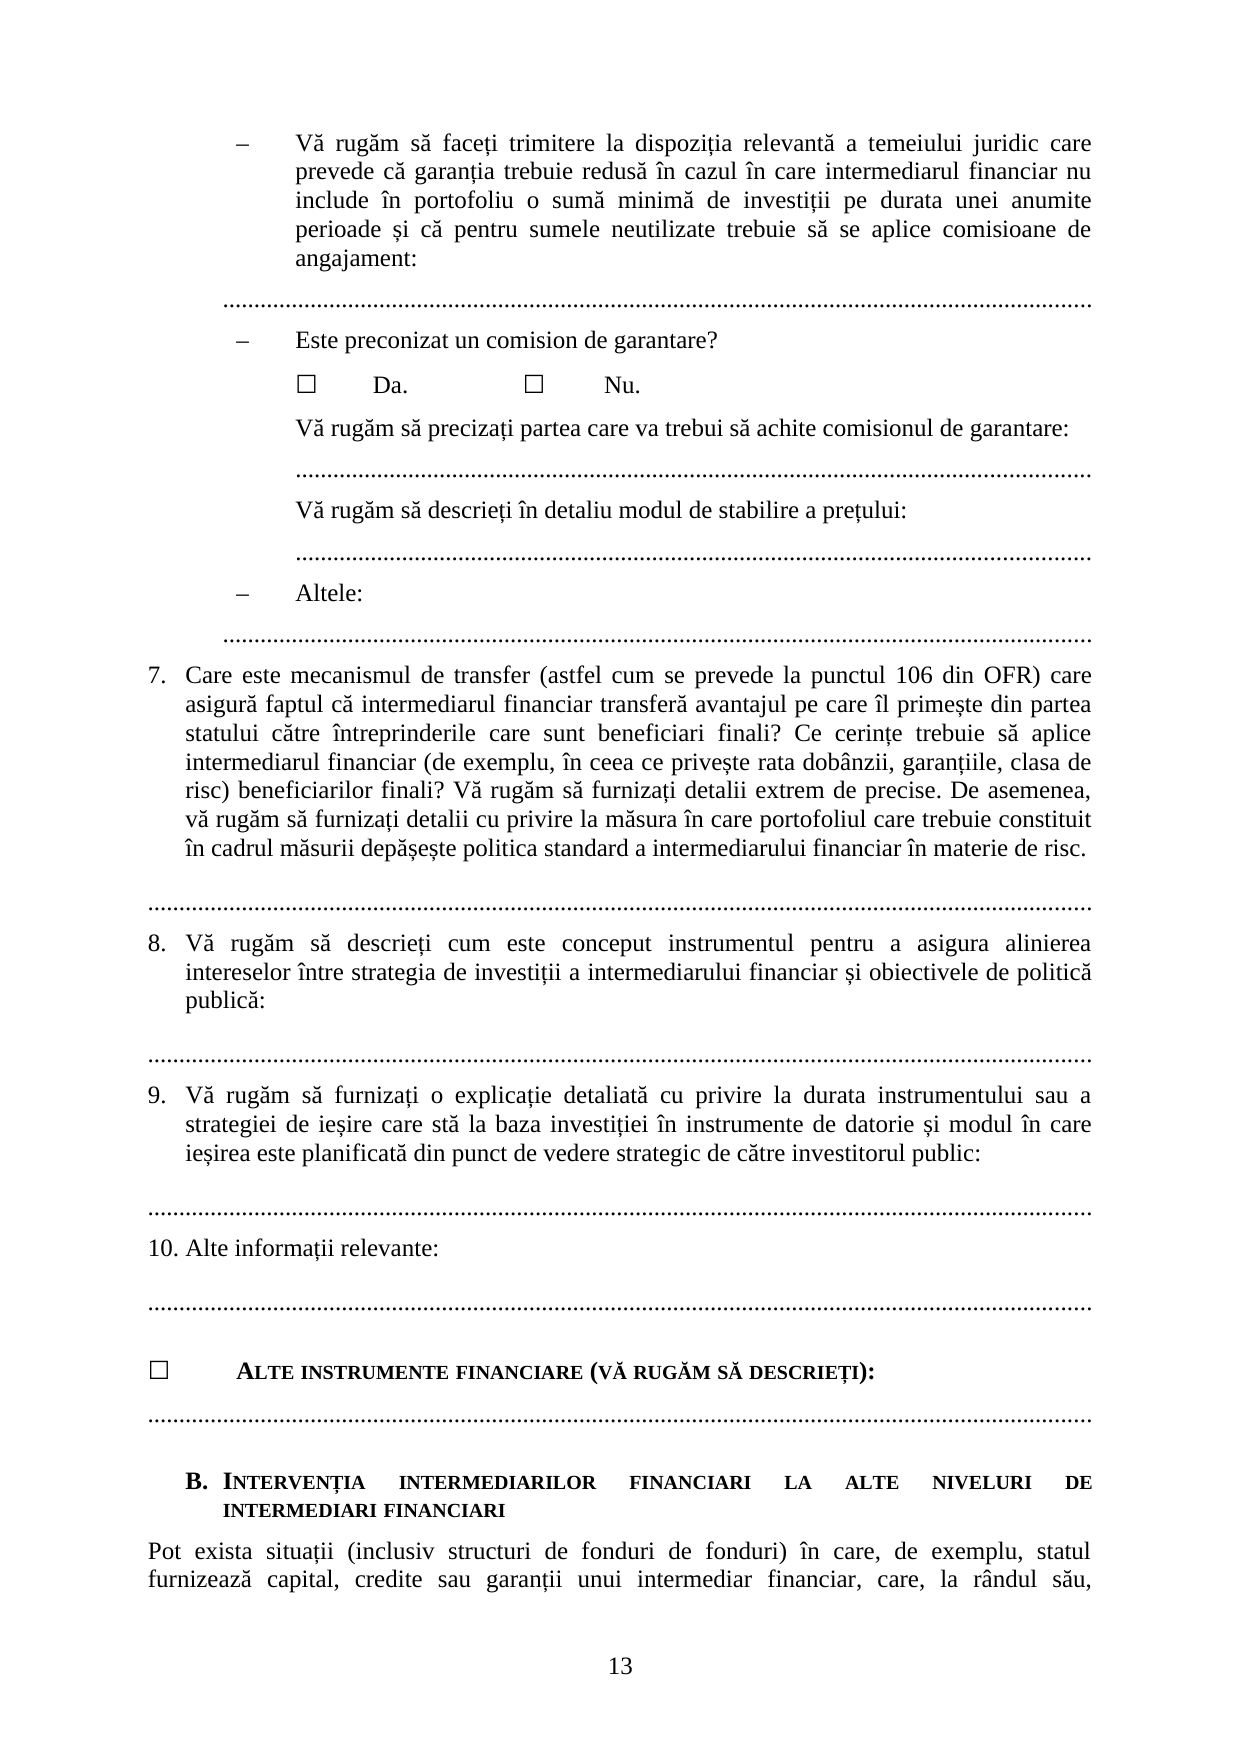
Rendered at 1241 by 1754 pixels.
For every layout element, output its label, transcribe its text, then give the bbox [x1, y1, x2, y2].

list Care este mecanismul de transfer (astfel cum se prevede la punctul 106 din OFR) care asigură faptul că intermediarul financiar transferă avantajul pe care îl primește din partea statului către întreprinderile care sunt beneficiari finali? Ce cerințe trebuie să aplice intermediarul financiar (de exemplu, în ceea ce privește rata dobânzii, garanțiile, clasa de risc) beneficiarilor finali? Vă rugăm să furnizați detalii extrem de precise. De asemenea, vă rugăm să furnizați detalii cu privire la măsura în care portofoliul care trebuie constituit în cadrul măsurii depășește politica standard a intermediarului financiar în materie de risc. [148, 660, 1093, 862]
list Vă rugăm să faceți trimitere la dispoziția relevantă a temeiului juridic care prevede că garanția trebuie redusă în cazul în care intermediarul financiar nu include în portofoliu o sumă minimă de investiții pe durata unei anumite perioade și că pentru sumele neutilizate trebuie să se aplice comisioane de angajament: [236, 128, 1093, 271]
list Vă rugăm să furnizați o explicație detaliată cu privire la durata instrumentului sau a strategiei de ieșire care stă la baza investiției în instrumente de datorie și modul în care ieșirea este planificată din punct de vedere strategic de către investitorul public: [148, 1080, 1093, 1167]
list Altele: [236, 578, 1093, 607]
list Alte informații relevante: [148, 1233, 1093, 1262]
text Vă rugăm să precizați partea care va trebui să achite comisionul de garantare: [295, 413, 1093, 442]
list Este preconizat un comision de garantare? [236, 325, 1093, 354]
subtitle Intervenția intermediarilor financiari la alte niveluri de intermediari financiari [185, 1466, 1093, 1523]
subtitle Alte instrumente financiare (vă rugăm să descrieți): [148, 1353, 1093, 1387]
text Vă rugăm să descrieți în detaliu modul de stabilire a prețului: [295, 495, 1093, 524]
text Da. Nu. [295, 366, 1093, 400]
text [148, 1536, 1093, 1593]
list Vă rugăm să descrieți cum este conceput instrumentul pentru a asigura alinierea intereselor între strategia de investiții a intermediarului financiar și obiectivele de politică publică: [148, 928, 1093, 1014]
